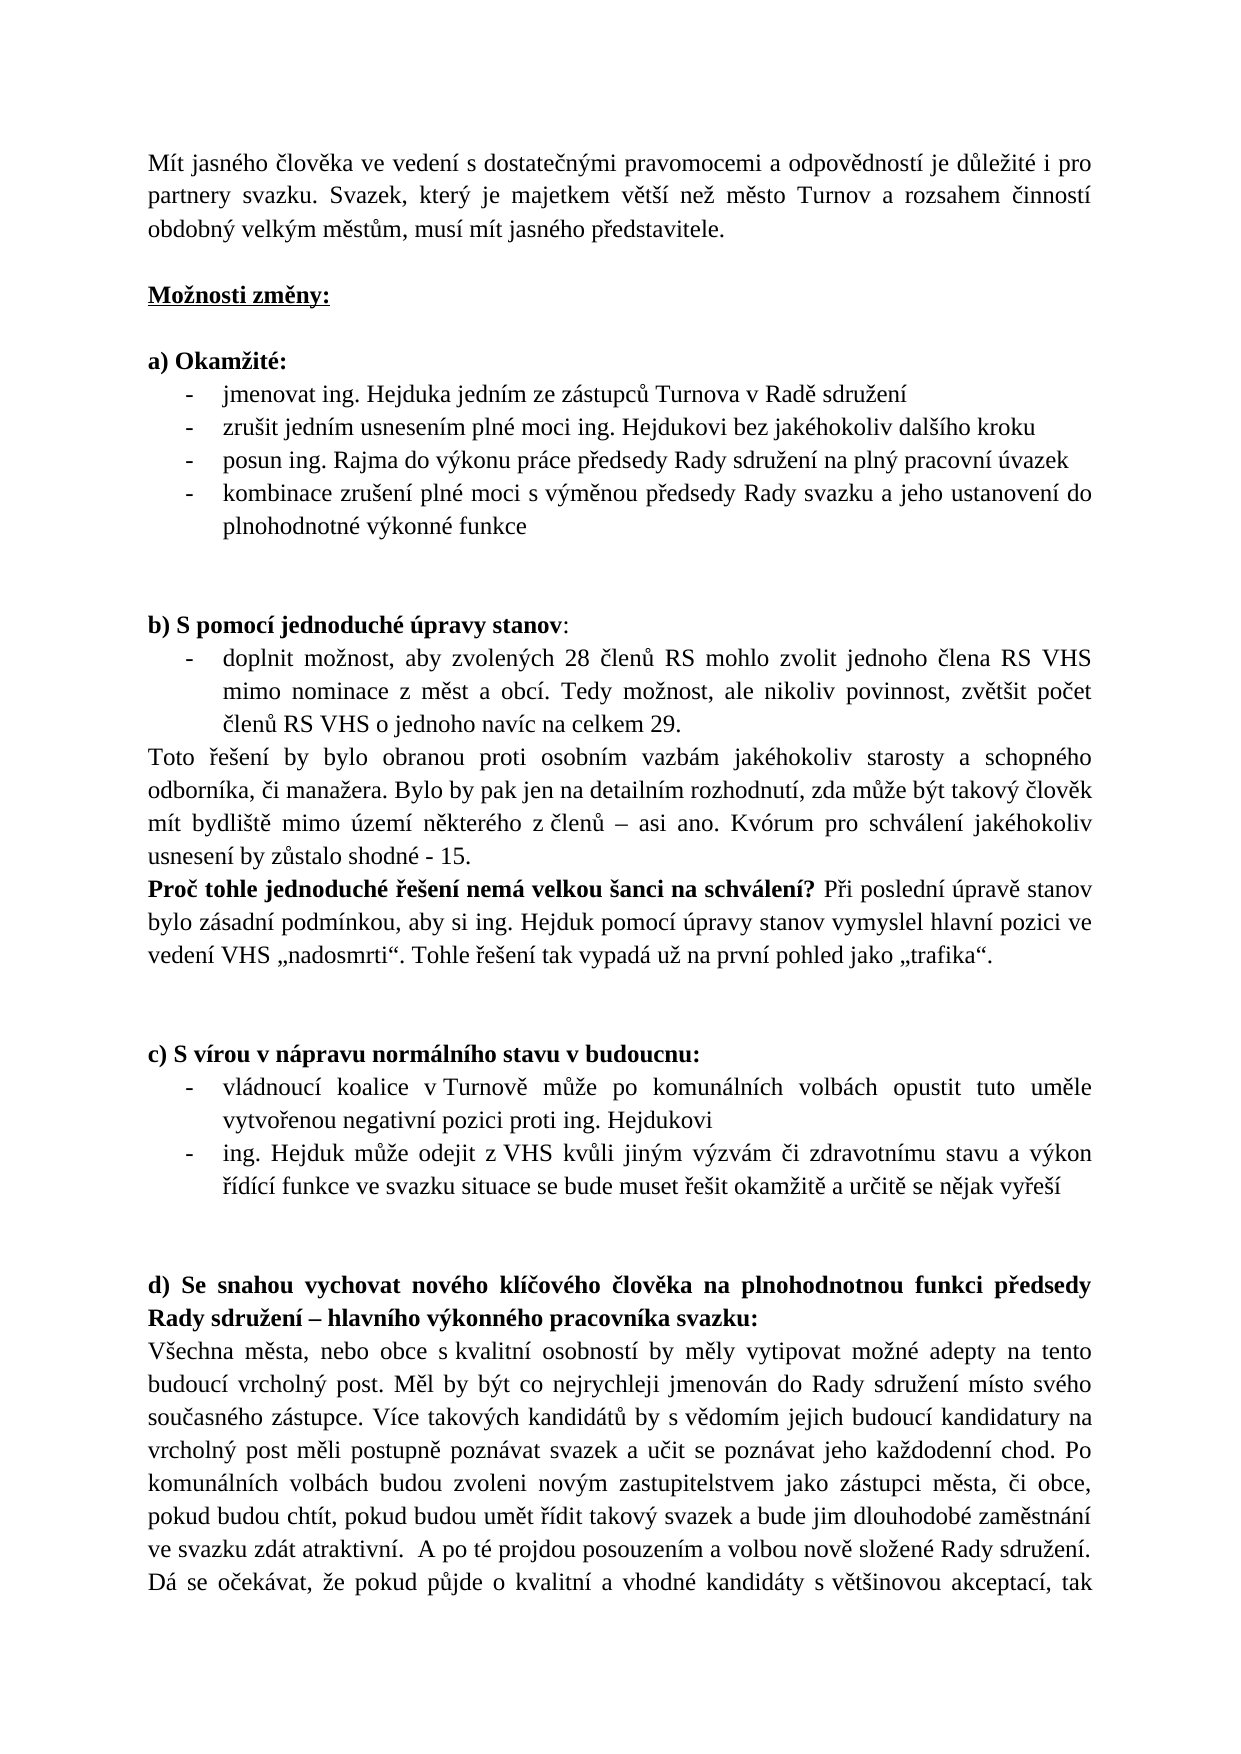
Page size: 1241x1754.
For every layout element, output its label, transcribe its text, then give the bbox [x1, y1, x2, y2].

list doplnit možnost, aby zvolených 28 členů RS mohlo zvolit jednoho člena RS VHS mimo nominace z měst a obcí. Tedy možnost, ale nikoliv povinnost, zvětšit počet členů RS VHS o jednoho navíc na celkem 29. [185, 643, 1093, 738]
list ing. Hejduk může odejit z VHS kvůli jiným výzvám či zdravotnímu stavu a výkon řídící funkce ve svazku situace se bude muset řešit okamžitě a určitě se nějak vyřeší [185, 1138, 1093, 1200]
text Mít jasného člověka ve vedení s dostatečnými pravomocemi a odpovědností je důležité i pro partnery svazku. Svazek, který je majetkem větší než město Turnov a rozsahem činností obdobný velkým městům, musí mít jasného představitele. [148, 148, 1093, 242]
text Proč tohle jednoduché řešení nemá velkou šanci na schválení? Při poslední úpravě stanov bylo zásadní podmínkou, aby si ing. Hejduk pomocí úpravy stanov vymyslel hlavní pozici ve vedení VHS „nadosmrti“. Tohle řešení tak vypadá už na první pohled jako „trafika“. [148, 874, 1093, 969]
list posun ing. Rajma do výkonu práce předsedy Rady sdružení na plný pracovní úvazek [185, 445, 1093, 473]
text Možnosti změny: [148, 280, 1093, 308]
list kombinace zrušení plné moci s výměnou předsedy Rady svazku a jeho ustanovení do plnohodnotné výkonné funkce [185, 478, 1093, 539]
list zrušit jedním usnesením plné moci ing. Hejdukovi bez jakéhokoliv dalšího kroku [185, 412, 1093, 441]
text b) S pomocí jednoduché úpravy stanov: [148, 610, 1093, 639]
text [148, 1336, 1093, 1596]
list vládnoucí koalice v Turnově může po komunálních volbách opustit tuto uměle vytvořenou negativní pozici proti ing. Hejdukovi [185, 1072, 1093, 1134]
text a) Okamžité: [148, 346, 1093, 374]
list jmenovat ing. Hejduka jedním ze zástupců Turnova v Radě sdružení [185, 379, 1093, 407]
text c) S vírou v nápravu normálního stavu v budoucnu: [148, 1039, 1093, 1068]
text d) Se snahou vychovat nového klíčového člověka na plnohodnotnou funkci předsedy Rady sdružení – hlavního výkonného pracovníka svazku: [148, 1270, 1093, 1332]
text Toto řešení by bylo obranou proti osobním vazbám jakéhokoliv starosty a schopného odborníka, či manažera. Bylo by pak jen na detailním rozhodnutí, zda může být takový člověk mít bydliště mimo území některého z členů – asi ano. Kvórum pro schválení jakéhokoliv usnesení by zůstalo shodné - 15. [148, 742, 1093, 870]
